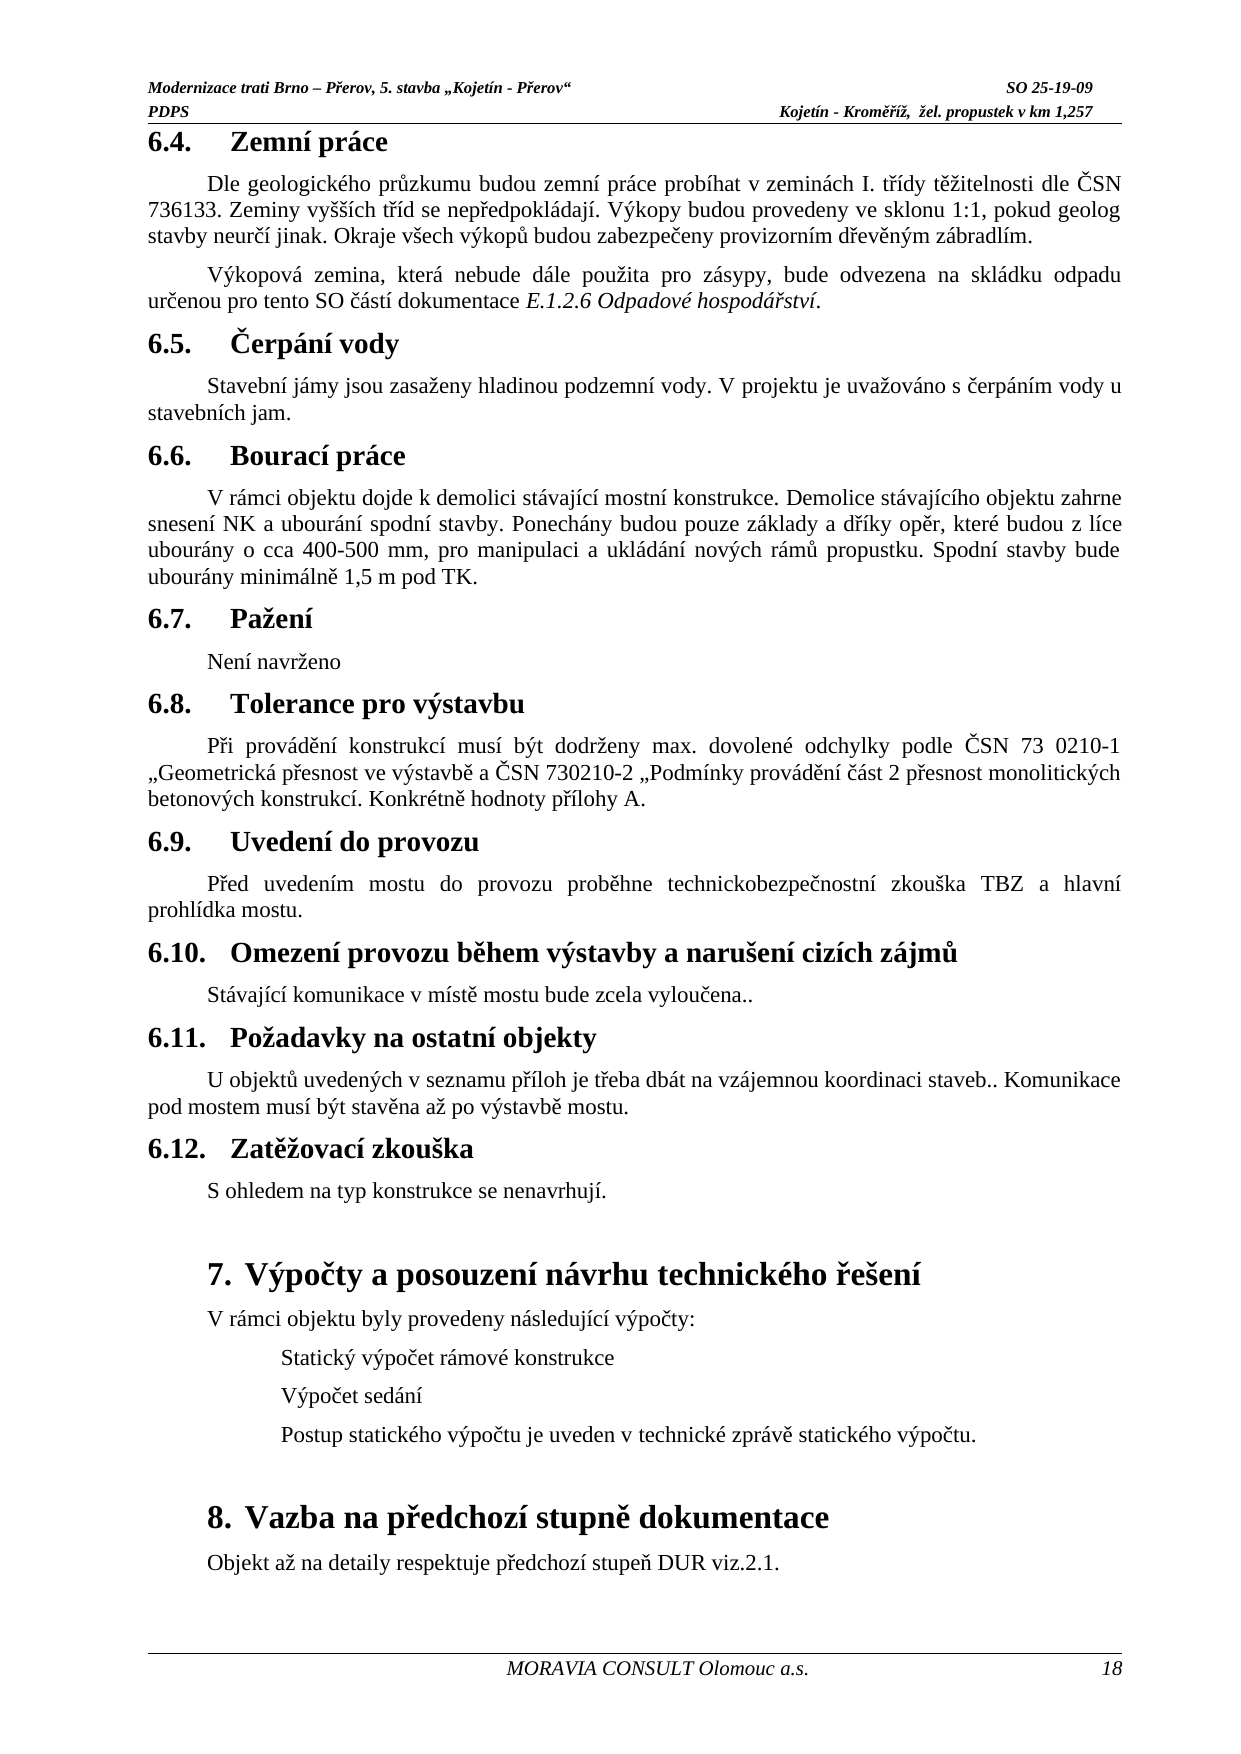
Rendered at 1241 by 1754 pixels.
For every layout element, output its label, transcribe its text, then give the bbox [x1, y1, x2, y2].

text Před uvedením mostu do provozu proběhne technickobezpečnostní zkouška TBZ a hlavní prohlídka mostu. [148, 870, 1122, 923]
subtitle Výpočty a posouzení návrhu technického řešení [207, 1254, 1122, 1292]
text Statický výpočet rámové konstrukce [207, 1344, 1122, 1370]
subtitle Zatěžovací zkouška [148, 1132, 1122, 1165]
text Postup statického výpočtu je uveden v technické zprávě statického výpočtu. [207, 1421, 1122, 1448]
text Objekt až na detaily respektuje předchozí stupeň DUR viz.2.1. [148, 1548, 1122, 1575]
subtitle Tolerance pro výstavbu [148, 687, 1122, 720]
subtitle Uvedení do provozu [148, 824, 1122, 858]
text S ohledem na typ konstrukce se nenavrhují. [148, 1178, 1122, 1204]
text V rámci objektu byly provedeny následující výpočty: [148, 1305, 1122, 1331]
subtitle Bourací práce [148, 438, 1122, 471]
subtitle Pažení [148, 602, 1122, 635]
text Dle geologického průzkumu budou zemní práce probíhat v zeminách I. třídy těžitelnosti dle ČSN 736133. Zeminy vyšších tříd se nepředpokládají. Výkopy budou provedeny ve sklonu 1:1, pokud geolog stavby neurčí jinak. Okraje všech výkopů budou zabezpečeny provizorním dřevěným zábradlím. [148, 170, 1122, 249]
text V rámci objektu dojde k demolici stávající mostní konstrukce. Demolice stávajícího objektu zahrne snesení NK a ubourání spodní stavby. Ponechány budou pouze základy a dříky opěr, které budou z líce ubourány o cca 400-500 mm, pro manipulaci a ukládání nových rámů propustku. Spodní stavby bude ubourány minimálně 1,5 m pod TK. [148, 484, 1122, 589]
text Při provádění konstrukcí musí být dodrženy max. dovolené odchylky podle ČSN 73 0210-1 „Geometrická přesnost ve výstavbě a ČSN 730210-2 „Podmínky provádění část 2 přesnost monolitických betonových konstrukcí. Konkrétně hodnoty přílohy A. [148, 733, 1122, 812]
text Stavební jámy jsou zasaženy hladinou podzemní vody. V projektu je uvažováno s čerpáním vody u stavebních jam. [148, 372, 1122, 425]
subtitle Omezení provozu během výstavby a narušení cizích zájmů [148, 935, 1122, 969]
text Není navrženo [148, 648, 1122, 674]
subtitle Čerpání vody [148, 326, 1122, 360]
subtitle Zemní práce [148, 124, 1122, 157]
subtitle Požadavky na ostatní objekty [148, 1020, 1122, 1054]
text Stávající komunikace v místě mostu bude zcela vyloučena.. [148, 981, 1122, 1008]
text U objektů uvedených v seznamu příloh je třeba dbát na vzájemnou koordinaci staveb.. Komunikace pod mostem musí být stavěna až po výstavbě mostu. [148, 1066, 1122, 1119]
text Výpočet sedání [207, 1382, 1122, 1409]
subtitle Vazba na předchozí stupně dokumentace [207, 1498, 1122, 1536]
text Výkopová zemina, která nebude dále použita pro zásypy, bude odvezena na skládku odpadu určenou pro tento SO částí dokumentace E.1.2.6 Odpadové hospodářství. [148, 261, 1122, 314]
